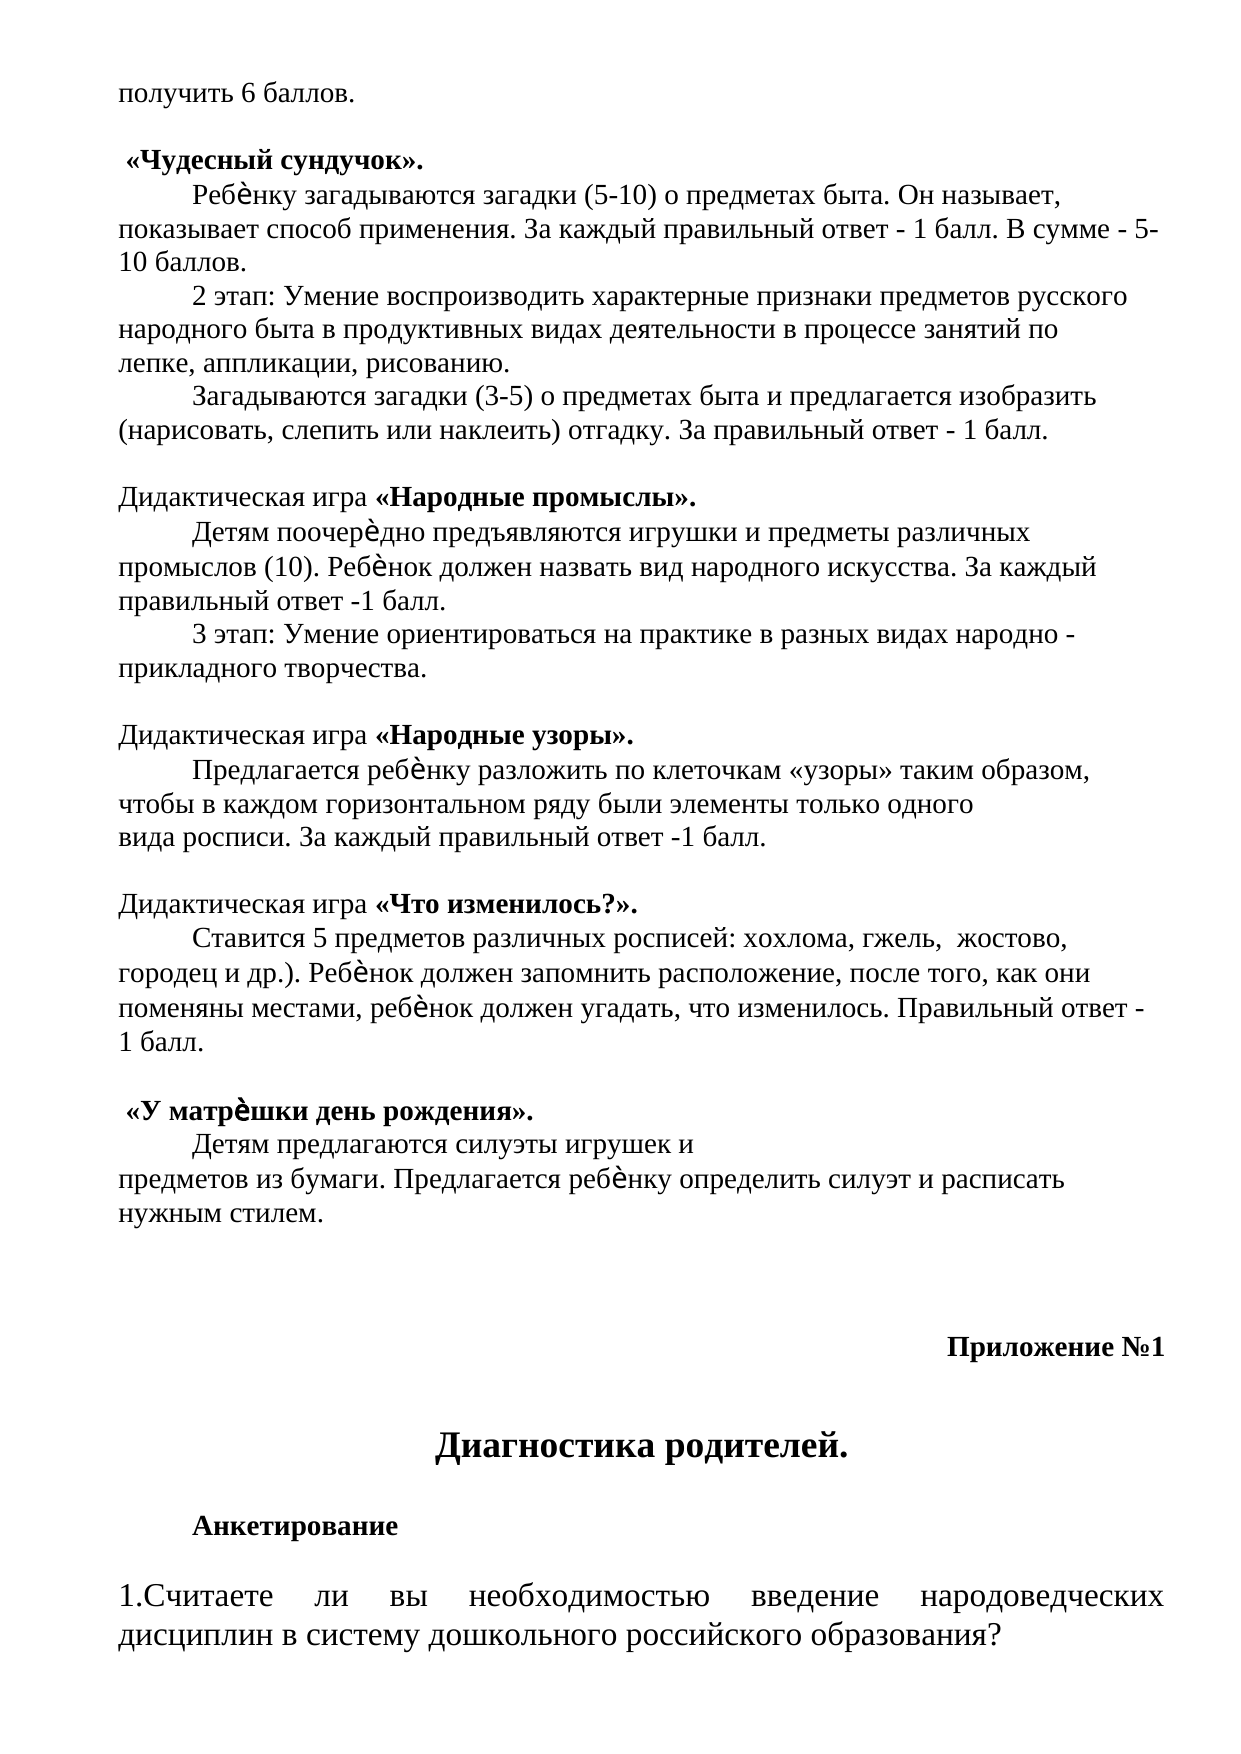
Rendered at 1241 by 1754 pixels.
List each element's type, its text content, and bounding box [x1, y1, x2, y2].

text Ребѐнку загадываются загадки (5-10) о предметах быта. Он называет, [118, 176, 1165, 211]
text нужным стилем. [118, 1195, 1165, 1229]
text «У матрѐшки день рождения». [118, 1091, 1165, 1126]
text (нарисовать, слепить или наклеить) отгадку. За правильный ответ - 1 балл. [118, 412, 1165, 446]
text Предлагается ребѐнку разложить по клеточкам «узоры» таким образом, чтобы в каждом горизонтальном ряду были элементы только одного [118, 751, 1165, 819]
text «Чудесный сундучок». [118, 142, 1165, 176]
text Дидактическая игра «Народные промыслы». [118, 479, 1165, 513]
text Диагностика родителей. [118, 1422, 1165, 1465]
text показывает способ применения. За каждый правильный ответ - 1 балл. В сумме - 5-10 баллов. [118, 211, 1165, 278]
text вида росписи. За каждый правильный ответ -1 балл. [118, 819, 1165, 853]
text получить 6 баллов. [118, 75, 1165, 108]
text 1.Считаете ли вы необходимостью введение народоведческих дисциплин в систему дошкольного российского образования? [118, 1576, 1165, 1652]
text Детям поочерѐдно предъявляются игрушки и предметы различных промыслов (10). Ребѐнок должен назвать вид народного искусства. За каждый правильный ответ -1 балл. [118, 513, 1165, 617]
text Приложение №1 [118, 1329, 1165, 1363]
text Ставится 5 предметов различных росписей: хохлома, гжель, жостово, городец и др.). Ребѐнок должен запомнить расположение, после того, как они поменяны местами, ребѐнок должен угадать, что изменилось. Правильный ответ - 1 балл. [118, 920, 1165, 1058]
text 2 этап: Умение воспроизводить характерные признаки предметов русского народного быта в продуктивных видах деятельности в процессе занятий по [118, 278, 1165, 345]
text Дидактическая игра «Что изменилось?». [118, 887, 1165, 920]
text 3 этап: Умение ориентироваться на практике в разных видах народно - [118, 617, 1165, 650]
text Дидактическая игра «Народные узоры». [118, 717, 1165, 751]
text Анкетирование [118, 1508, 1165, 1542]
text предметов из бумаги. Предлагается ребѐнку определить силуэт и расписать [118, 1160, 1165, 1195]
text прикладного творчества. [118, 650, 1165, 684]
text Детям предлагаются силуэты игрушек и [118, 1126, 1165, 1160]
text Загадываются загадки (3-5) о предметах быта и предлагается изобразить [118, 378, 1165, 412]
text лепке, аппликации, рисованию. [118, 345, 1165, 378]
